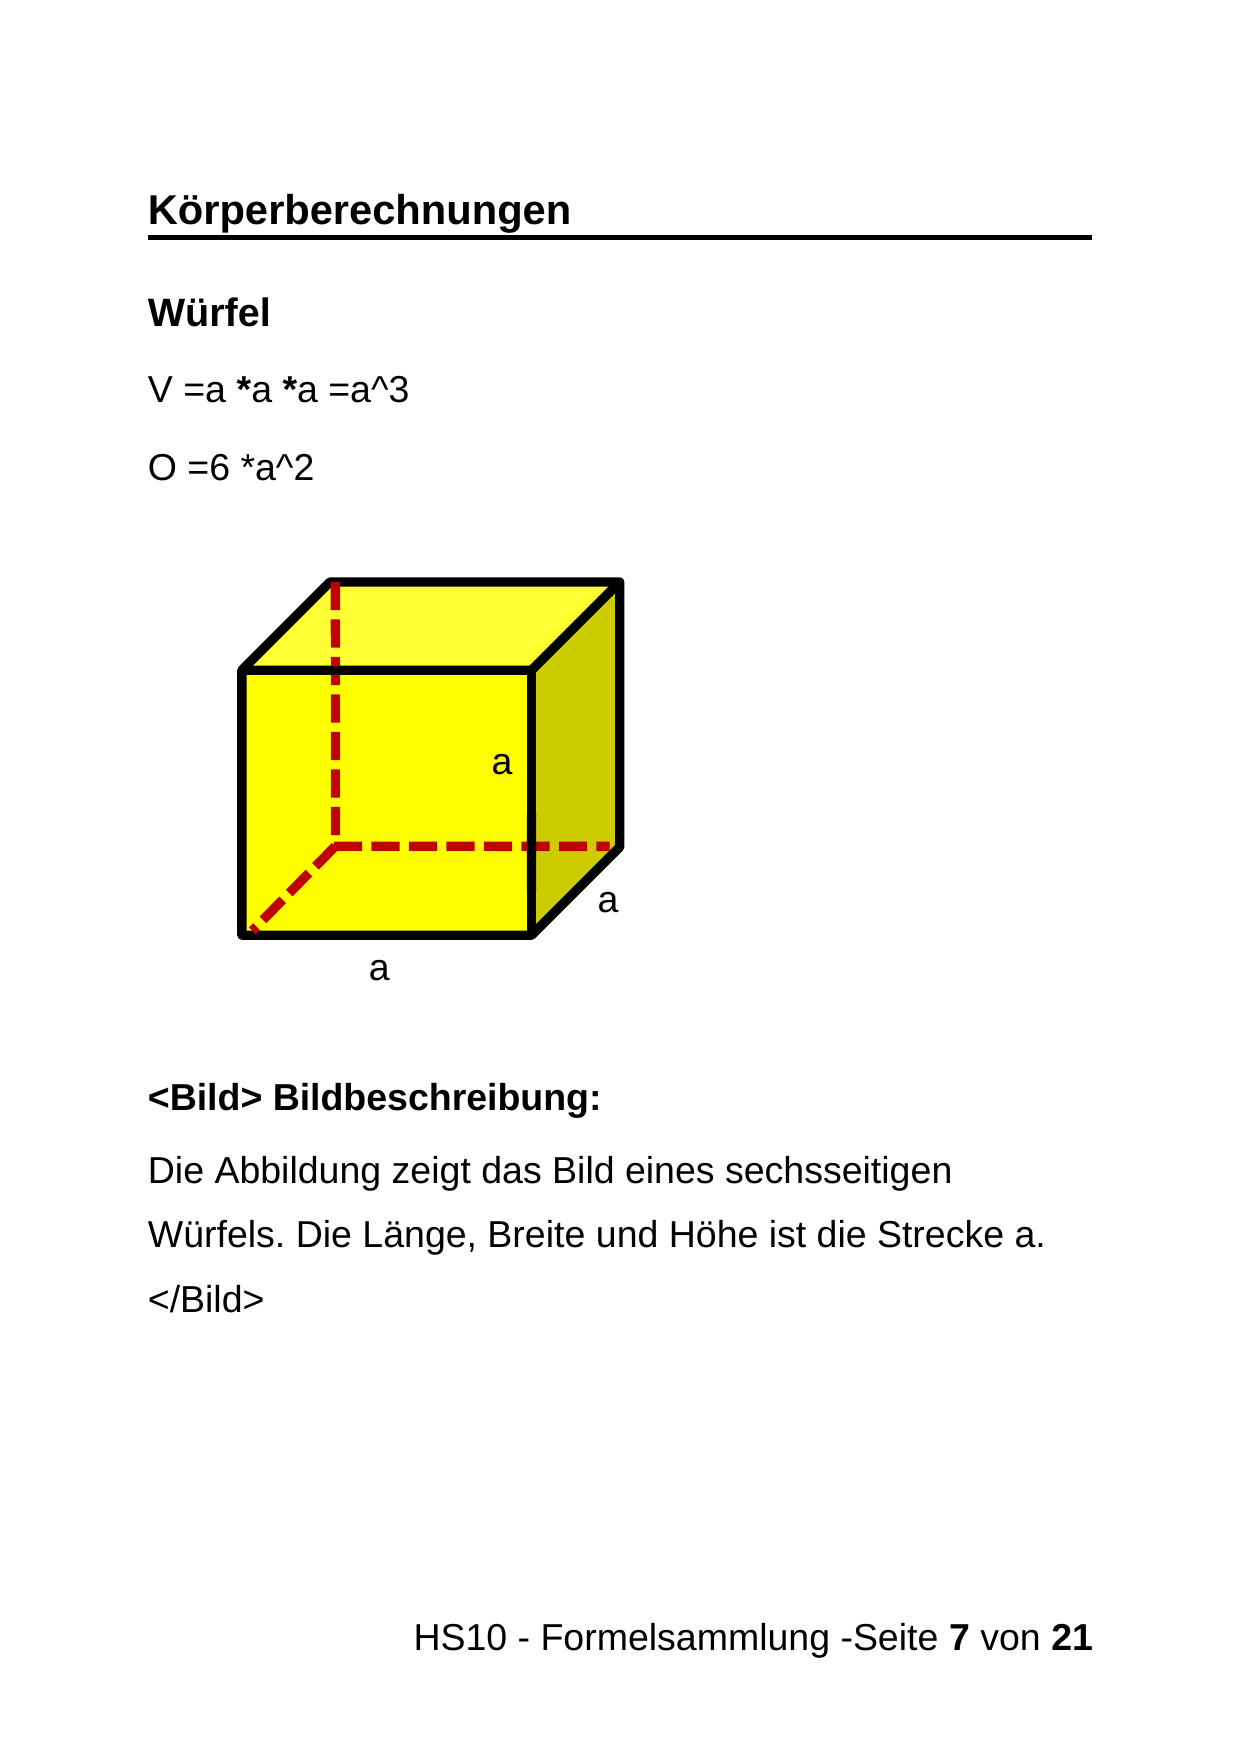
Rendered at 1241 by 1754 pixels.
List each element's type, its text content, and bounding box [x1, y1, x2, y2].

subtitle Würfel [148, 289, 1092, 334]
text O =6 *a^2 [148, 445, 1092, 488]
subtitle Körperberechnungen [148, 185, 1092, 235]
text V =a *a *a =a^3 [148, 368, 1092, 411]
text Die Abbildung zeigt das Bild eines sechsseitigen Würfels. Die Länge, Breite und Höhe ist die Strecke a. </Bild> [148, 1148, 1092, 1320]
subtitle <Bild> Bildbeschreibung: [148, 1075, 1092, 1118]
